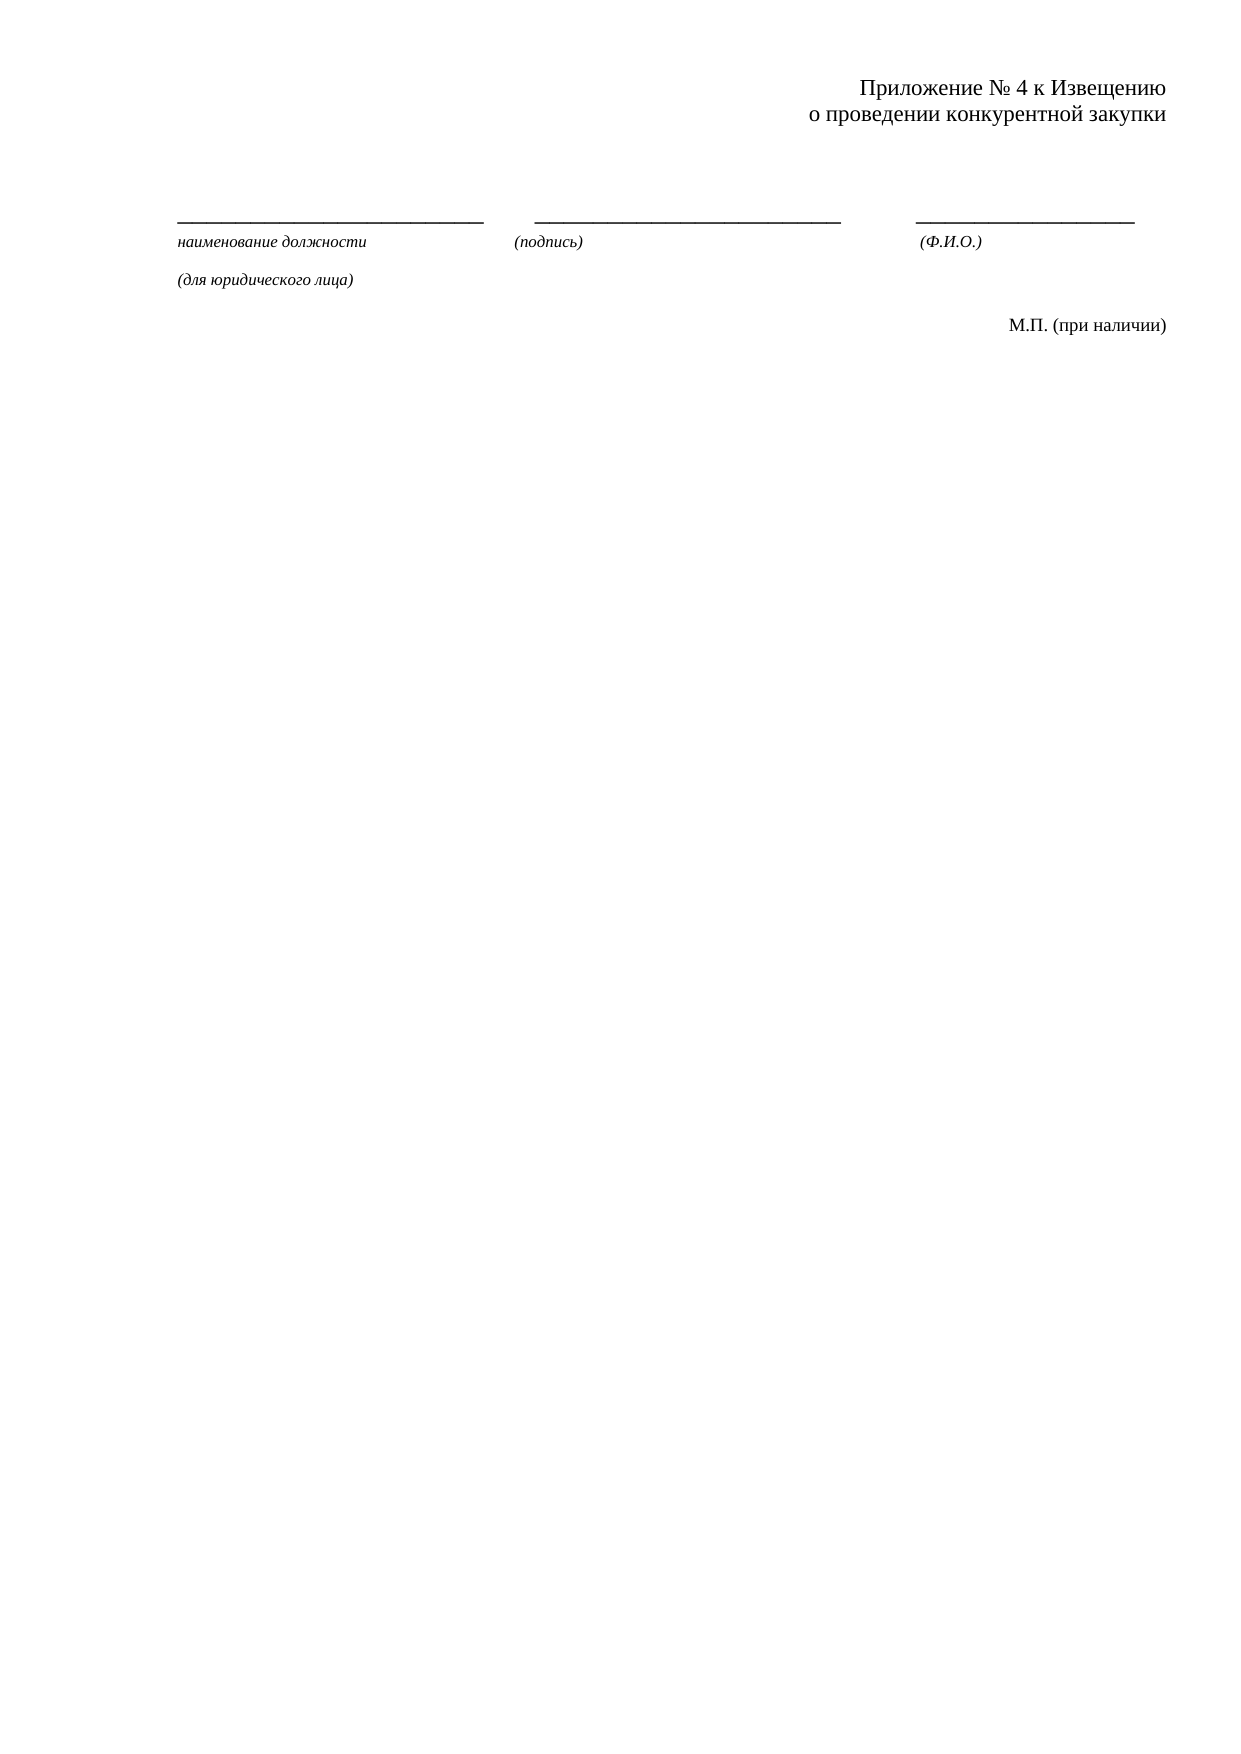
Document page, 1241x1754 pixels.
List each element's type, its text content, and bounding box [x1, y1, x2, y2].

text наименование должности (подпись) (Ф.И.О.) [177, 232, 1167, 265]
text (для юридического лица) [177, 270, 1167, 304]
text М.П. (при наличии) [177, 314, 1167, 335]
text _____________________ _____________________ _______________ [177, 193, 1167, 227]
